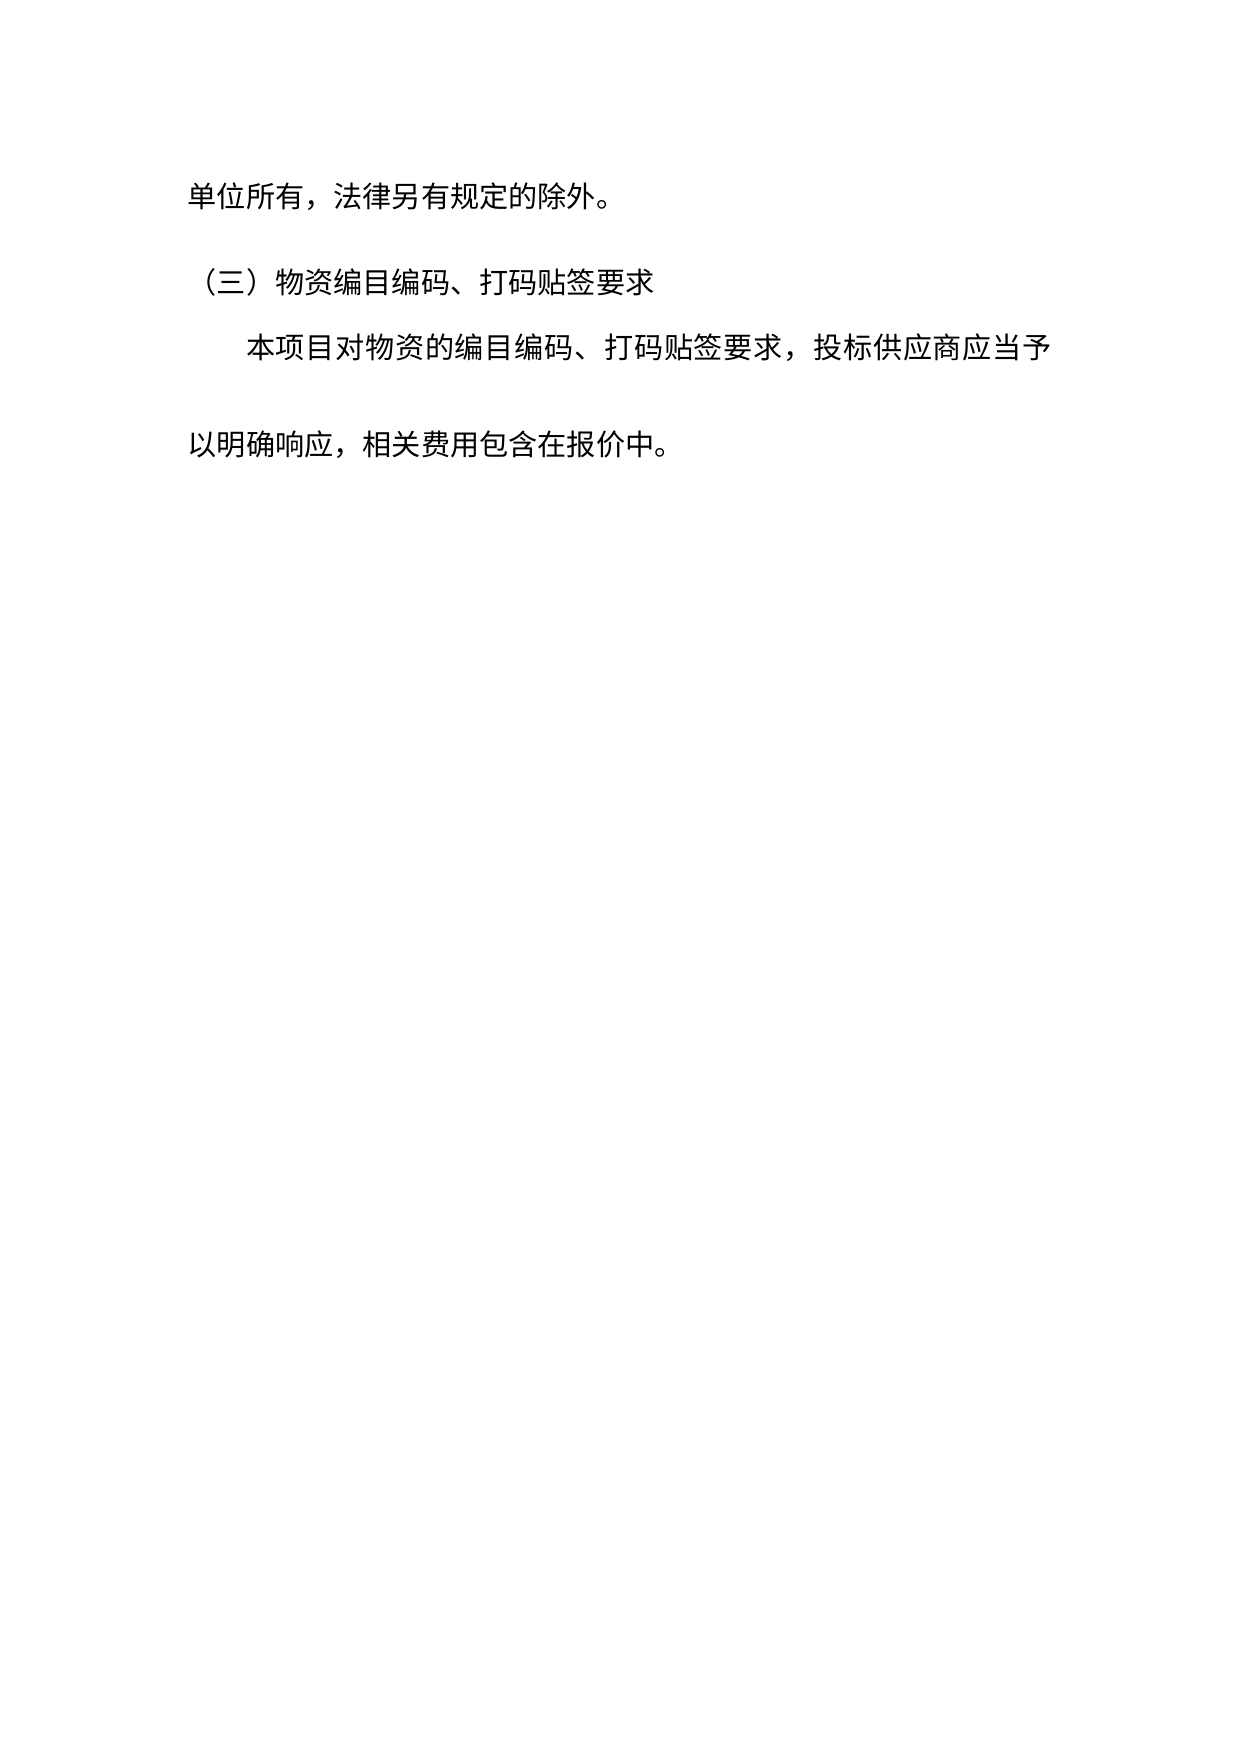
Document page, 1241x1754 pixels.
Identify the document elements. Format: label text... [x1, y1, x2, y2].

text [187, 162, 1053, 227]
text 本项目对物资的编目编码、打码贴签要求，投标供应商应当予以明确响应，相关费用包含在报价中。 [187, 313, 1053, 476]
subtitle （三）物资编目编码、打码贴签要求 [187, 248, 1053, 313]
